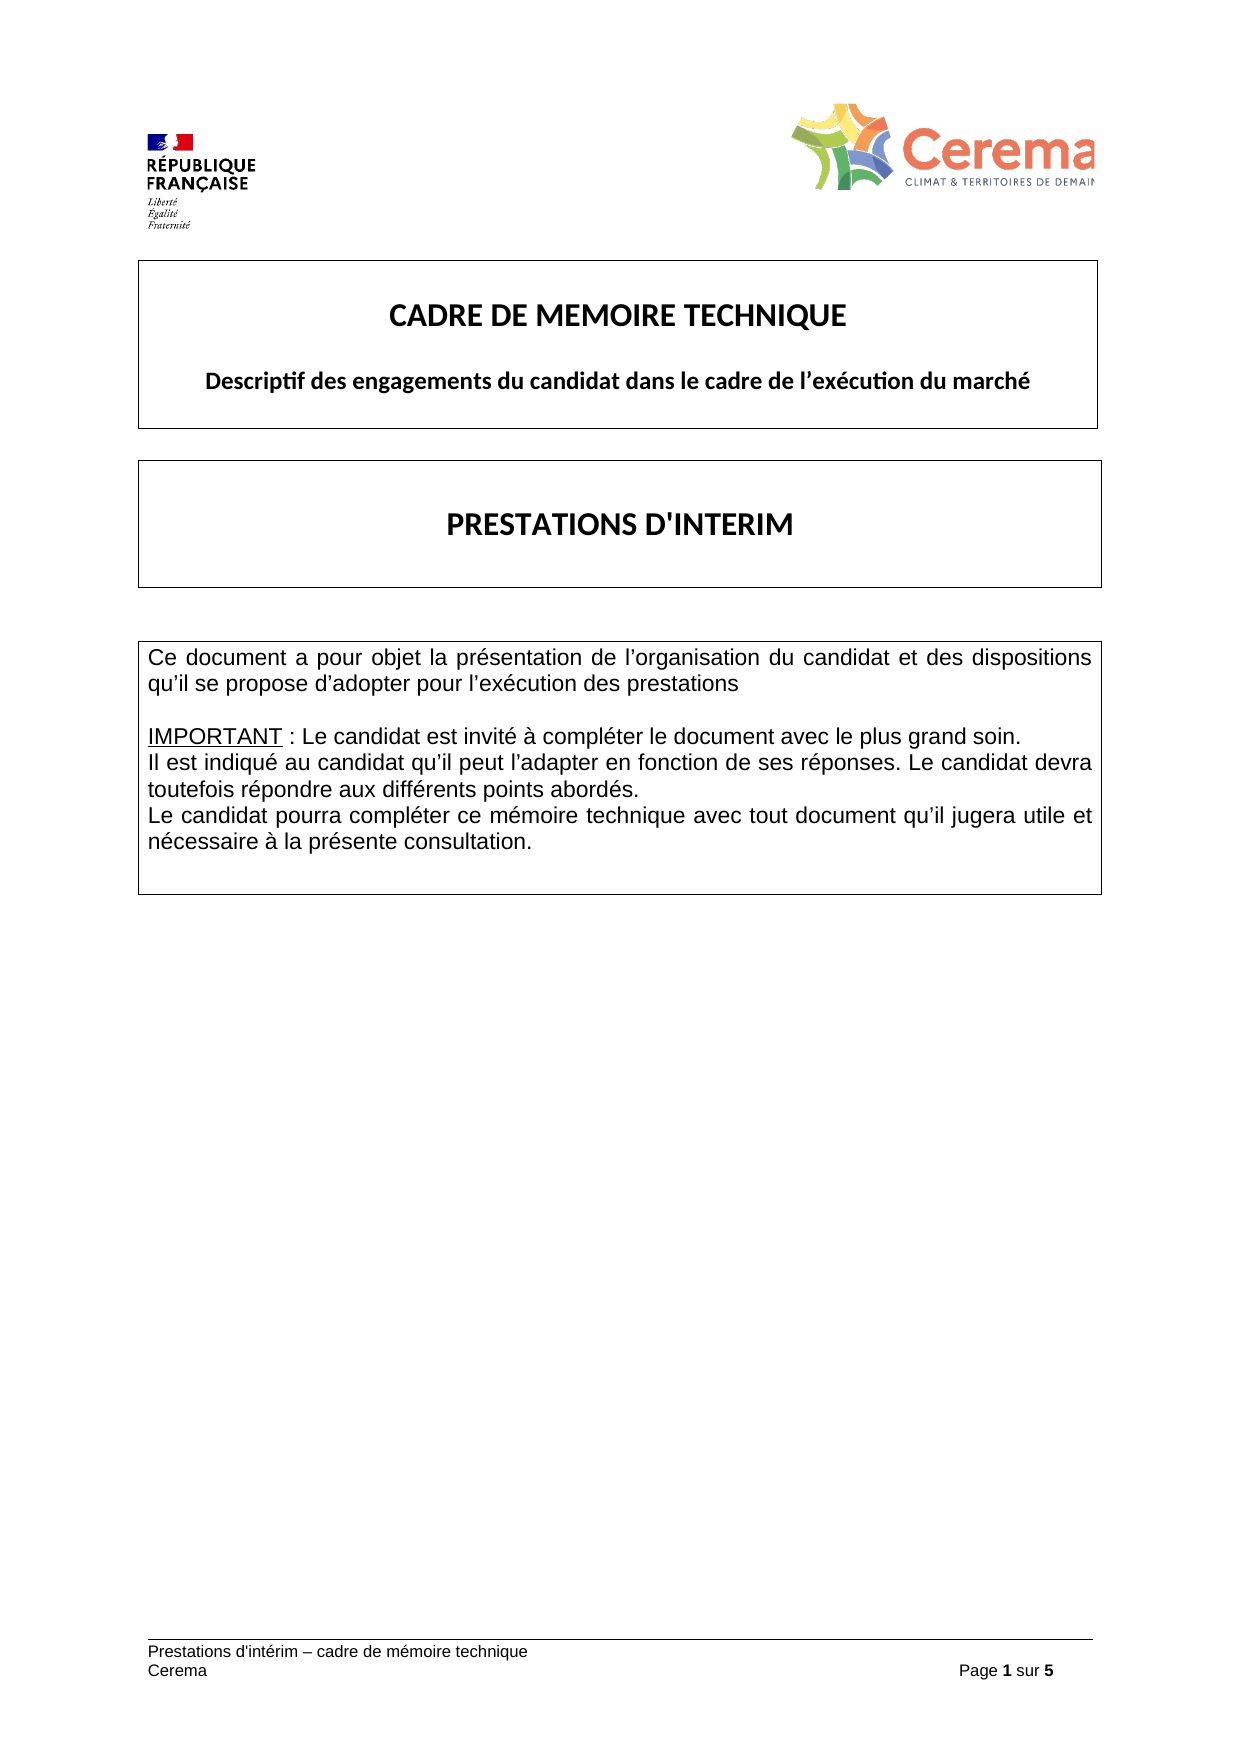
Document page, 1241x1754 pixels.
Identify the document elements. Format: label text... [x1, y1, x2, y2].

picture [147, 133, 256, 230]
text Il est indiqué au candidat qu’il peut l’adapter en fonction de ses réponses. Le candidat devra toutefois répondre aux différents points abordés. [148, 749, 1093, 799]
text PRESTATIONS D'INTERIM [148, 503, 1093, 544]
text Ce document a pour objet la présentation de l’organisation du candidat et des dispositions qu’il se propose d’adopter pour l’exécution des prestations [139, 642, 1101, 696]
text IMPORTANT : Le candidat est invité à compléter le document avec le plus grand soin. [148, 723, 1093, 749]
text CADRE DE MEMOIRE TECHNIQUE [139, 290, 1097, 334]
text Descriptif des engagements du candidat dans le cadre de l’exécution du marché [139, 362, 1097, 395]
text Le candidat pourra compléter ce mémoire technique avec tout document qu’il jugera utile et nécessaire à la présente consultation. [139, 799, 1101, 894]
